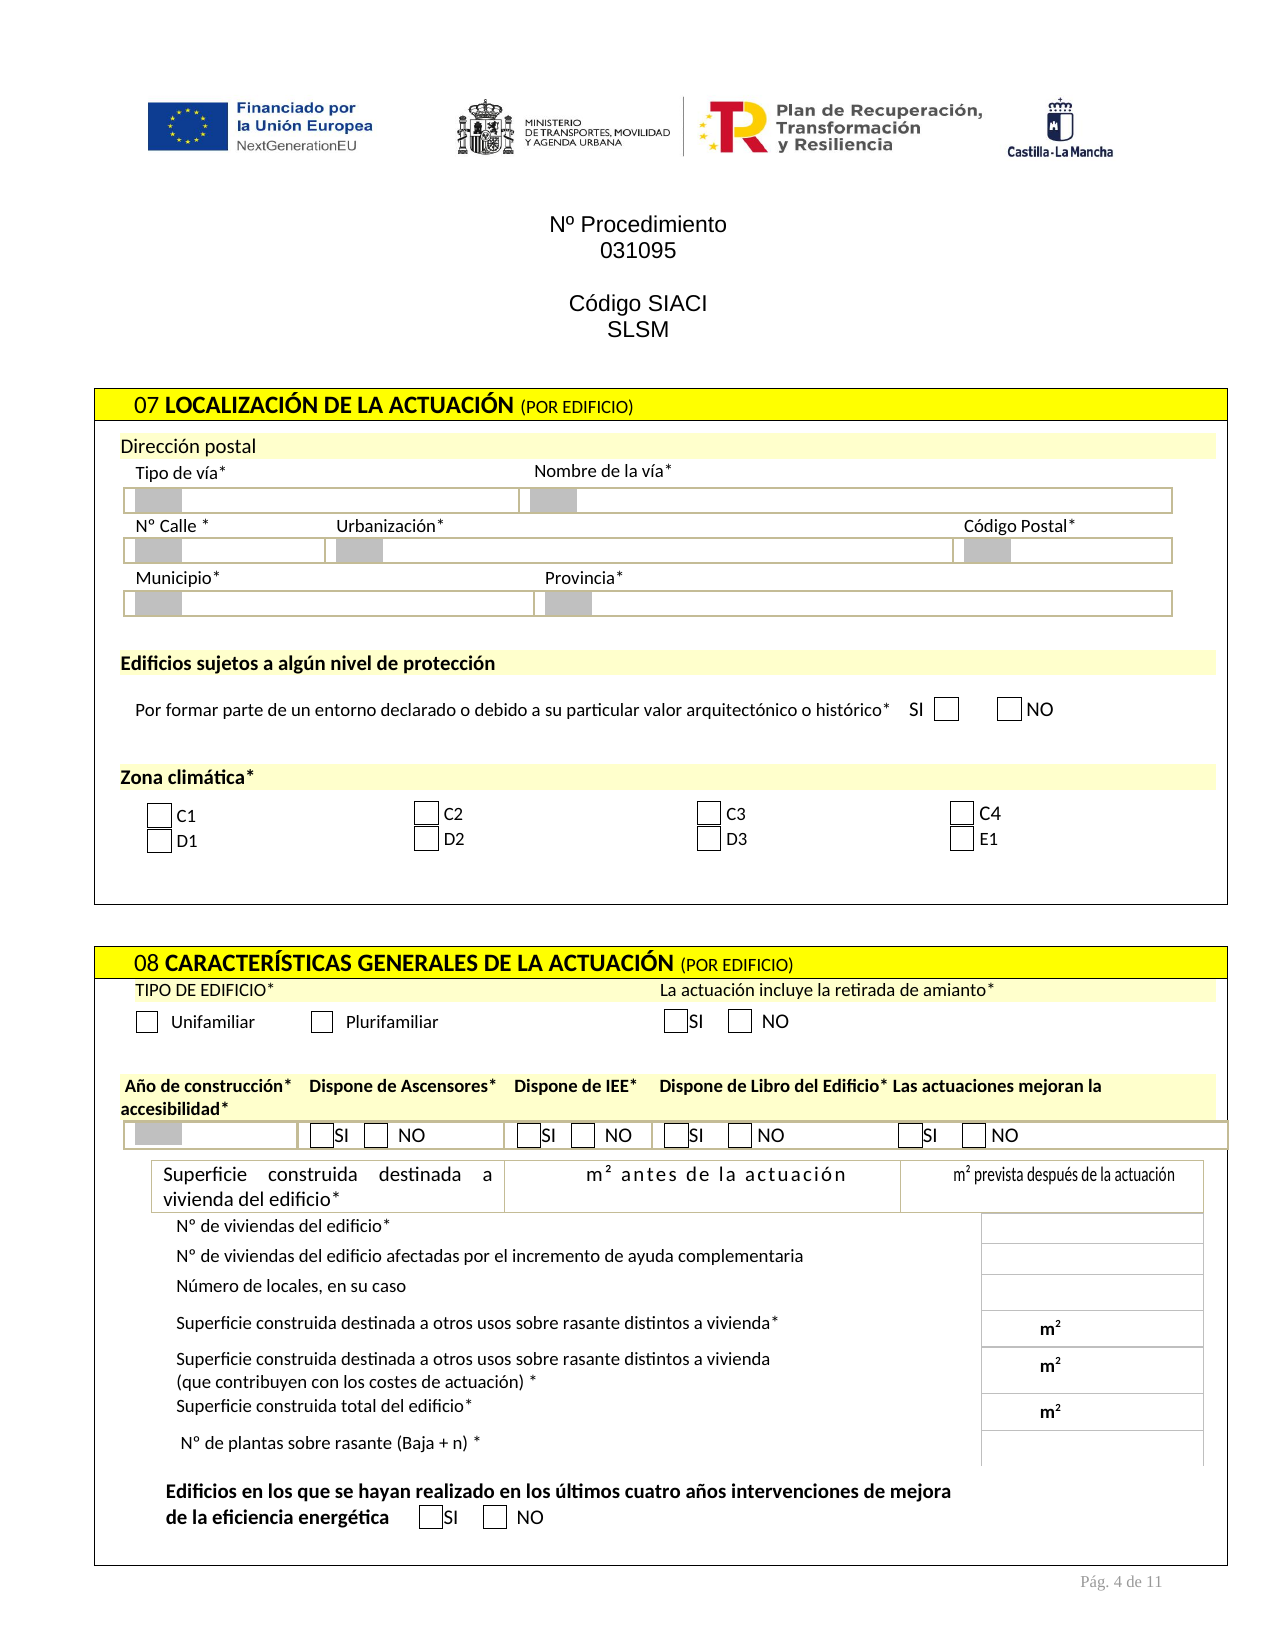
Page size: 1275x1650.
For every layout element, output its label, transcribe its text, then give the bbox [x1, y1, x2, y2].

table_header 08 CARACTERÍSTICAS GENERALES DE LA ACTUACIÓN (POR EDIFICIO) [95, 947, 1227, 978]
table_cell Dirección postal Edificios sujetos a algún nivel de protección Por formar parte de un entorno declarado o debido a su particular valor arquitectónico o histórico* SI NO Zona climática* [95, 421, 1227, 904]
table_header 07 LOCALIZACIÓN DE LA ACTUACIÓN (POR EDIFICIO) [95, 389, 1227, 420]
picture [93, 37, 1161, 211]
